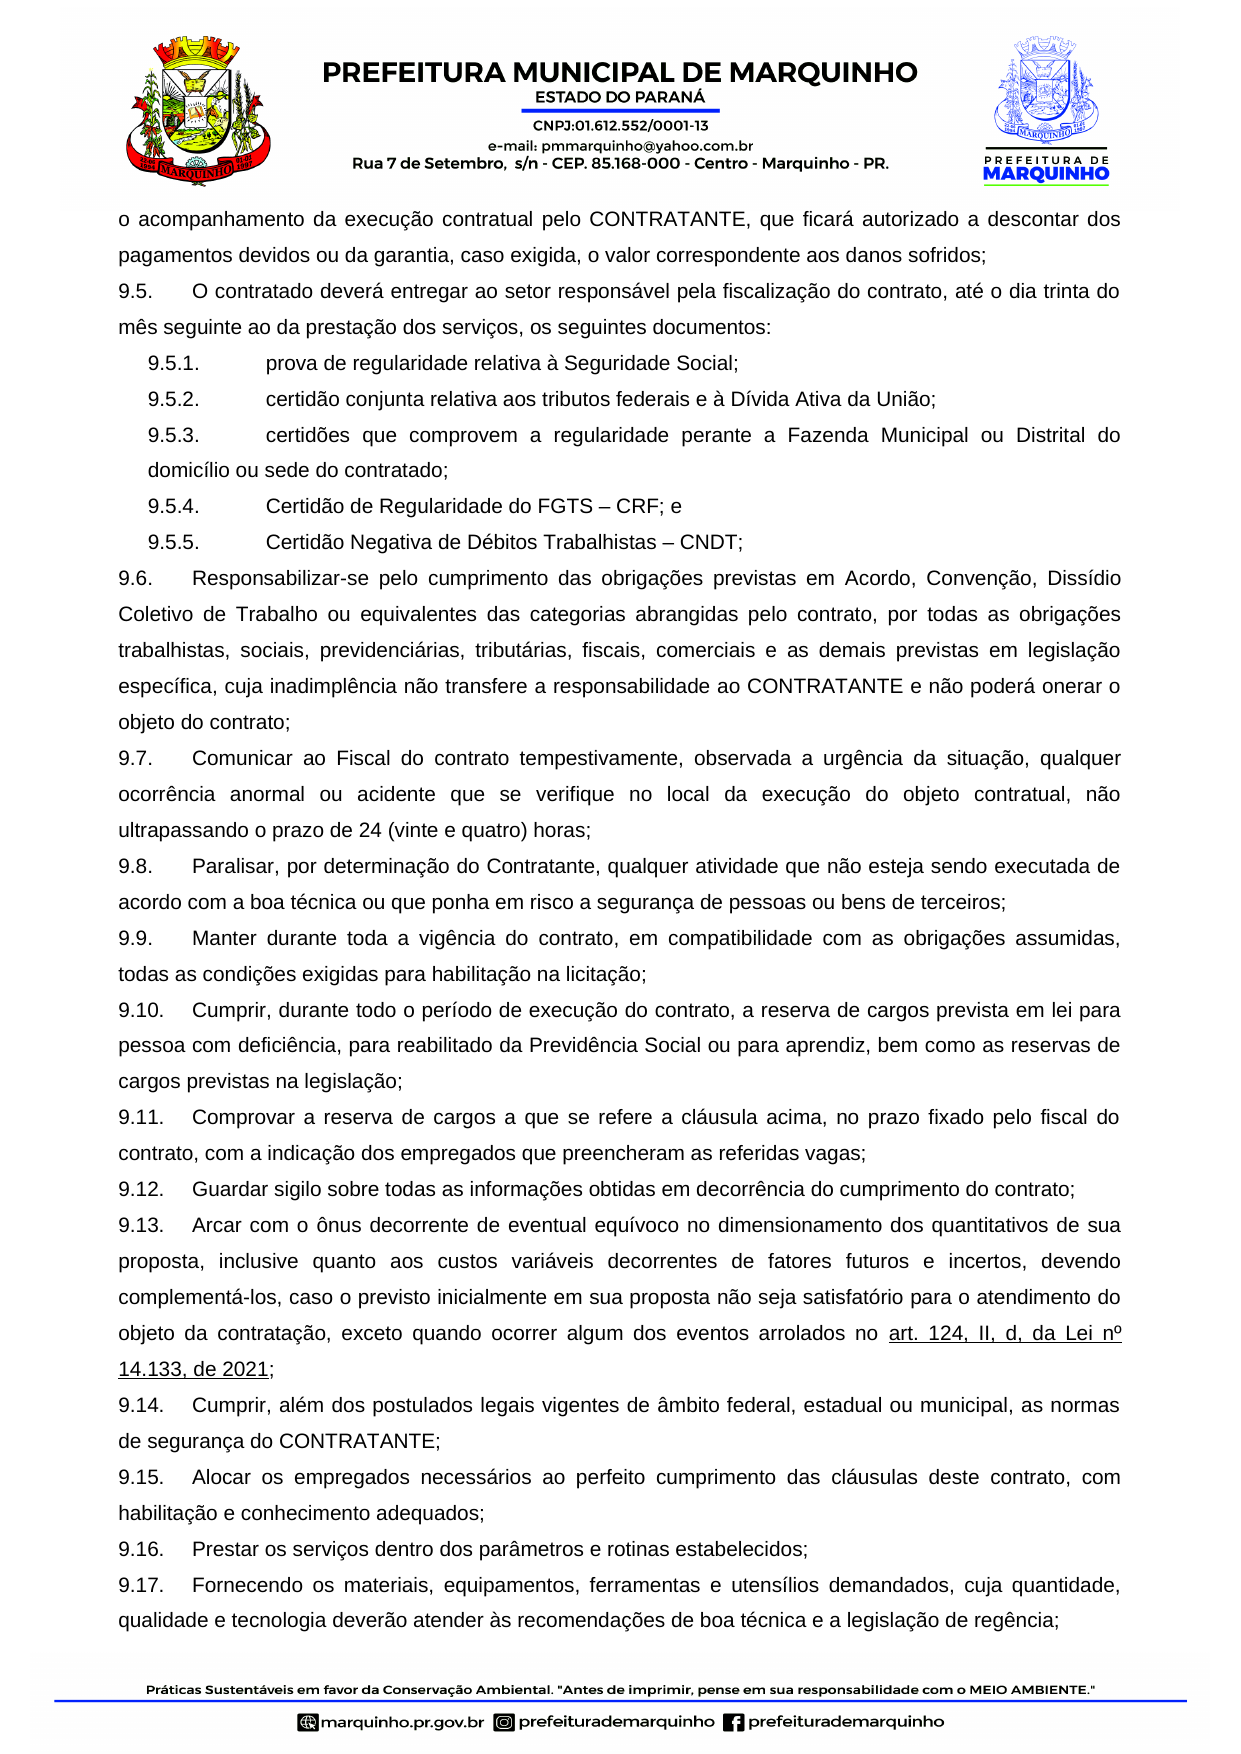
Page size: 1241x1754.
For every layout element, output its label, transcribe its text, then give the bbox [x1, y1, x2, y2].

text Comprovar a reserva de cargos a que se refere a cláusula acima, no prazo fixado pelo fiscal do contrato, com a indicação dos empregados que preencheram as referidas vagas; [118, 1105, 1122, 1165]
text Guardar sigilo sobre todas as informações obtidas em decorrência do cumprimento do contrato; [118, 1177, 1122, 1201]
text Responsabilizar-se pelo cumprimento das obrigações previstas em Acordo, Convenção, Dissídio Coletivo de Trabalho ou equivalentes das categorias abrangidas pelo contrato, por todas as obrigações trabalhistas, sociais, previdenciárias, tributárias, fiscais, comerciais e as demais previstas em legislação específica, cuja inadimplência não transfere a responsabilidade ao CONTRATANTE e não poderá onerar o objeto do contrato; [118, 566, 1122, 734]
text Paralisar, por determinação do Contratante, qualquer atividade que não esteja sendo executada de acordo com a boa técnica ou que ponha em risco a segurança de pessoas ou bens de terceiros; [118, 854, 1122, 913]
text certidões que comprovem a regularidade perante a Fazenda Municipal ou Distrital do domicílio ou sede do contratado; [148, 422, 1122, 482]
text prova de regularidade relativa à Seguridade Social; [148, 351, 1122, 374]
text Certidão Negativa de Débitos Trabalhistas – CNDT; [148, 530, 1122, 554]
text Fornecendo os materiais, equipamentos, ferramentas e utensílios demandados, cuja quantidade, qualidade e tecnologia deverão atender às recomendações de boa técnica e a legislação de regência; [118, 1572, 1122, 1632]
text Prestar os serviços dentro dos parâmetros e rotinas estabelecidos; [118, 1536, 1122, 1560]
text Alocar os empregados necessários ao perfeito cumprimento das cláusulas deste contrato, com habilitação e conhecimento adequados; [118, 1464, 1122, 1524]
picture [60, 7, 1181, 211]
text Comunicar ao Fiscal do contrato tempestivamente, observada a urgência da situação, qualquer ocorrência anormal ou acidente que se verifique no local da execução do objeto contratual, não ultrapassando o prazo de 24 (vinte e quatro) horas; [118, 746, 1122, 842]
text O contratado deverá entregar ao setor responsável pela fiscalização do contrato, até o dia trinta do mês seguinte ao da prestação dos serviços, os seguintes documentos: [118, 279, 1122, 338]
text Manter durante toda a vigência do contrato, em compatibilidade com as obrigações assumidas, todas as condições exigidas para habilitação na licitação; [118, 926, 1122, 985]
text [118, 207, 1122, 267]
text Cumprir, durante todo o período de execução do contrato, a reserva de cargos prevista em lei para pessoa com deficiência, para reabilitado da Previdência Social ou para aprendiz, bem como as reservas de cargos previstas na legislação; [118, 997, 1122, 1093]
text Arcar com o ônus decorrente de eventual equívoco no dimensionamento dos quantitativos de sua proposta, inclusive quanto aos custos variáveis decorrentes de fatores futuros e incertos, devendo complementá-los, caso o previsto inicialmente em sua proposta não seja satisfatório para o atendimento do objeto da contratação, exceto quando ocorrer algum dos eventos arrolados no art. 124, II, d, da Lei nº 14.133, de 2021; [118, 1213, 1122, 1381]
text Certidão de Regularidade do FGTS – CRF; e [148, 494, 1122, 518]
text certidão conjunta relativa aos tributos federais e à Dívida Ativa da União; [148, 386, 1122, 410]
text Cumprir, além dos postulados legais vigentes de âmbito federal, estadual ou municipal, as normas de segurança do CONTRATANTE; [118, 1393, 1122, 1453]
picture [30, 1652, 1210, 1754]
